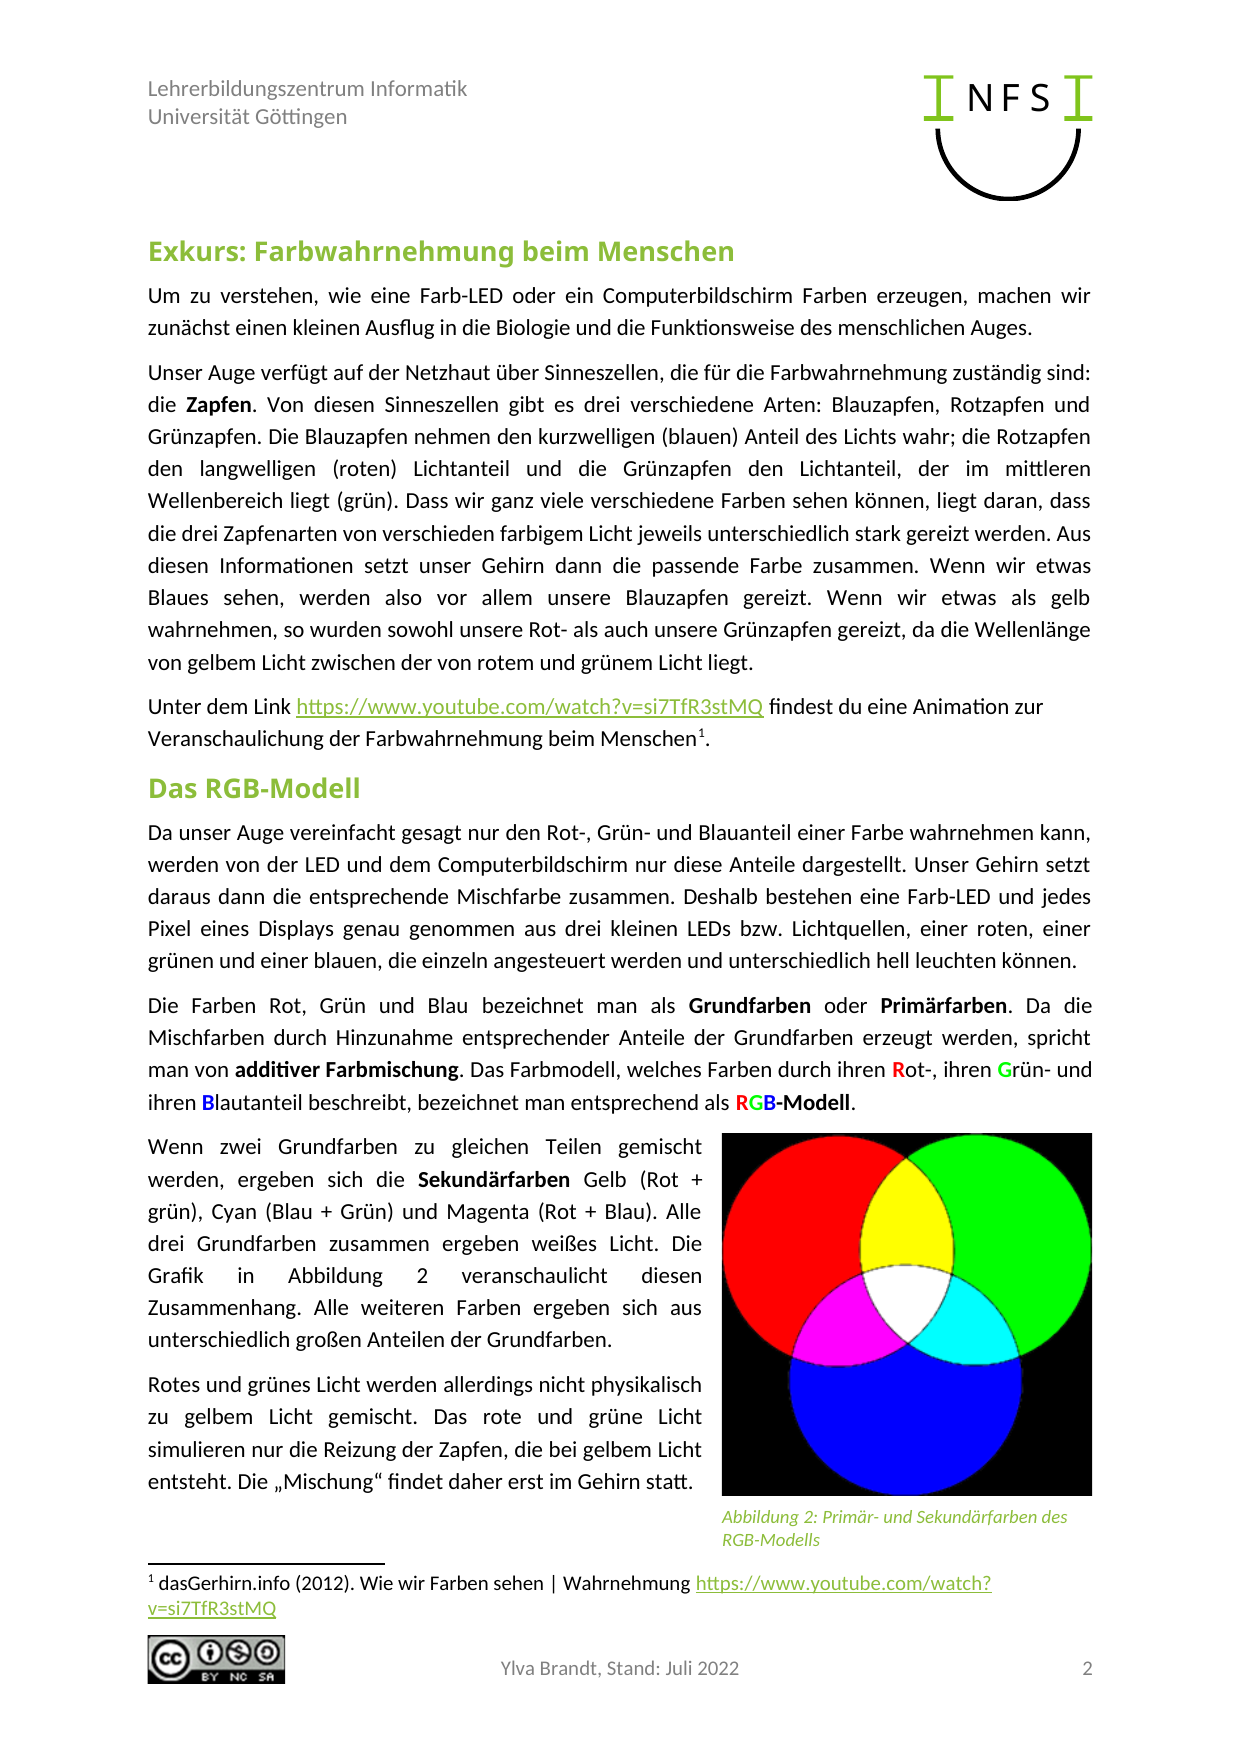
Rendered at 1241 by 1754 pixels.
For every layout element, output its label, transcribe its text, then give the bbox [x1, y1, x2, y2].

text Wenn zwei Grundfarben zu gleichen Teilen gemischt werden, ergeben sich die Sekundärfarben Gelb (Rot + grün), Cyan (Blau + Grün) und Magenta (Rot + Blau). Alle drei Grundfarben zusammen ergeben weißes Licht. Die Grafik in Abbildung 2 veranschaulicht diesen Zusammenhang. Alle weiteren Farben ergeben sich aus unterschiedlich großen Anteilen der Grundfarben. [148, 1132, 1093, 1354]
text Rotes und grünes Licht werden allerdings nicht physikalisch zu gelbem Licht gemischt. Das rote und grüne Licht simulieren nur die Reizung der Zapfen, die bei gelbem Licht entsteht. Die „Mischung“ findet daher erst im Gehirn statt. [148, 1370, 721, 1495]
picture [147, 1635, 286, 1684]
text Unser Auge verfügt auf der Netzhaut über Sinneszellen, die für die Farbwahrnehmung zuständig sind: die Zapfen. Von diesen Sinneszellen gibt es drei verschiedene Arten: Blauzapfen, Rotzapfen und Grünzapfen. Die Blauzapfen nehmen den kurzwelligen (blauen) Anteil des Lichts wahr; die Rotzapfen den langwelligen (roten) Lichtanteil und die Grünzapfen den Lichtanteil, der im mittleren Wellenbereich liegt (grün). Dass wir ganz viele verschiedene Farben sehen können, liegt daran, dass die drei Zapfenarten von verschieden farbigem Licht jeweils unterschiedlich stark gereizt werden. Aus diesen Informationen setzt unser Gehirn dann die passende Farbe zusammen. Wenn wir etwas Blaues sehen, werden also vor allem unsere Blauzapfen gereizt. Wenn wir etwas als gelb wahrnehmen, so wurden sowohl unsere Rot- als auch unsere Grünzapfen gereizt, da die Wellenlänge von gelbem Licht zwischen der von rotem und grünem Licht liegt. [148, 358, 1093, 676]
text Unter dem Link https://www.youtube.com/watch?v=si7TfR3stMQ findest du eine Animation zur Veranschaulichung der Farbwahrnehmung beim Menschen. [148, 692, 1093, 752]
text Die Farben Rot, Grün und Blau bezeichnet man als Grundfarben oder Primärfarben. Da die Mischfarben durch Hinzunahme entsprechender Anteile der Grundfarben erzeugt werden, spricht man von additiver Farbmischung. Das Farbmodell, welches Farben durch ihren Rot-, ihren Grün- und ihren Blautanteil beschreibt, bezeichnet man entsprechend als RGB-Modell. [148, 991, 1093, 1116]
text Um zu verstehen, wie eine Farb-LED oder ein Computerbildschirm Farben erzeugen, machen wir zunächst einen kleinen Ausflug in die Biologie und die Funktionsweise des menschlichen Auges. [148, 281, 1093, 341]
subtitle Exkurs: Farbwahrnehmung beim Menschen [148, 232, 1093, 269]
picture [721, 1133, 1093, 1496]
subtitle Das RGB-Modell [148, 769, 1093, 806]
text Da unser Auge vereinfacht gesagt nur den Rot-, Grün- und Blauanteil einer Farbe wahrnehmen kann, werden von der LED und dem Computerbildschirm nur diese Anteile dargestellt. Unser Gehirn setzt daraus dann die entsprechende Mischfarbe zusammen. Deshalb bestehen eine Farb-LED und jedes Pixel eines Displays genau genommen aus drei kleinen LEDs bzw. Lichtquellen, einer roten, einer grünen und einer blauen, die einzeln angesteuert werden und unterschiedlich hell leuchten können. [148, 818, 1093, 974]
